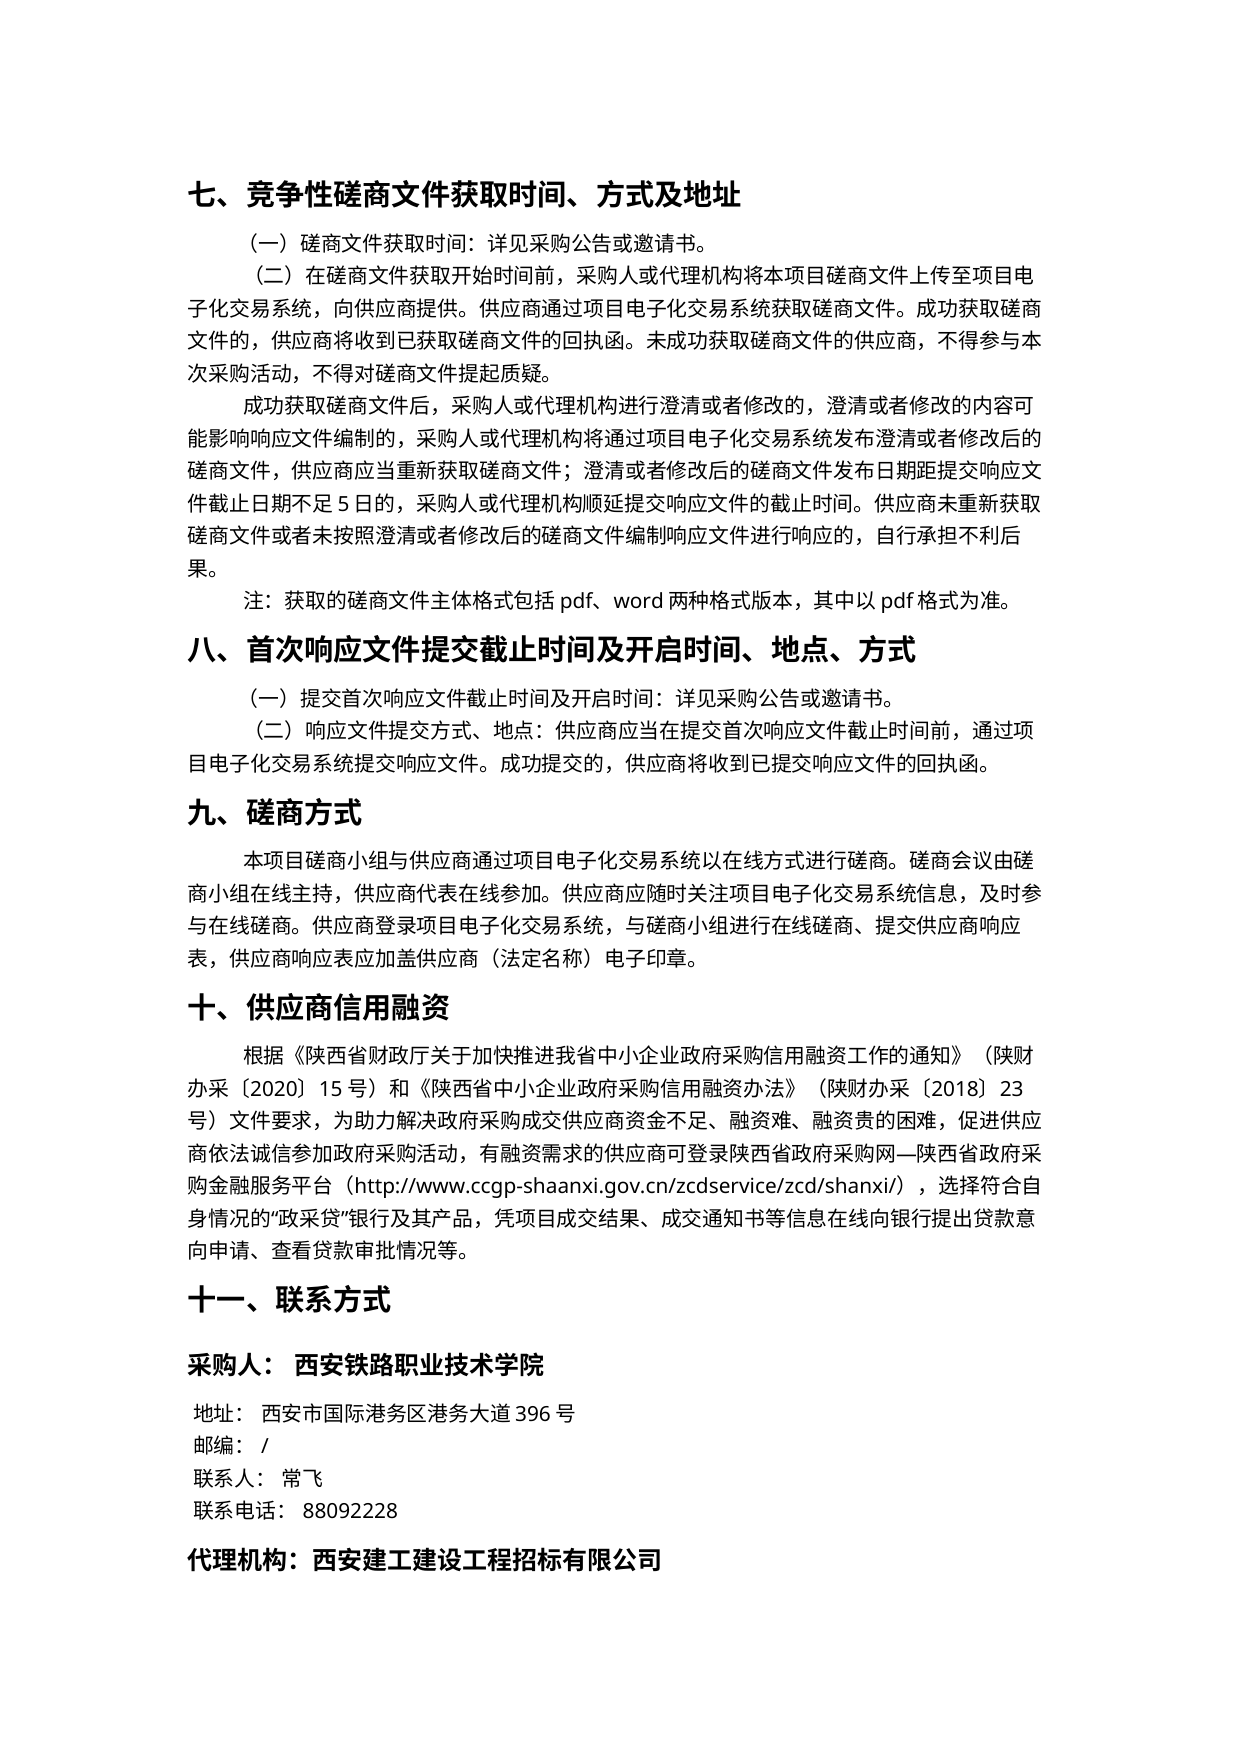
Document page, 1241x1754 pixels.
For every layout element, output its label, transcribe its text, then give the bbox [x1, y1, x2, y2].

text 十、供应商信用融资 [187, 974, 1053, 1039]
text 联系人： 常飞 [187, 1462, 1053, 1494]
text （一）提交首次响应文件截止时间及开启时间：详见采购公告或邀请书。 [187, 682, 1053, 714]
text （二）响应文件提交方式、地点：供应商应当在提交首次响应文件截止时间前，通过项目电子化交易系统提交响应文件。成功提交的，供应商将收到已提交响应文件的回执函。 [187, 714, 1053, 779]
text 十一、联系方式 [187, 1267, 1053, 1332]
text 地址： 西安市国际港务区港务大道396号 [187, 1397, 1053, 1429]
text 代理机构：西安建工建设工程招标有限公司 [187, 1527, 1053, 1592]
text 注：获取的磋商文件主体格式包括pdf、word两种格式版本，其中以pdf格式为准。 [187, 584, 1053, 617]
text 七、竞争性磋商文件获取时间、方式及地址 [187, 162, 1053, 227]
text （一）磋商文件获取时间：详见采购公告或邀请书。 [187, 227, 1053, 259]
text 八、首次响应文件提交截止时间及开启时间、地点、方式 [187, 617, 1053, 682]
text 采购人： 西安铁路职业技术学院 [187, 1332, 1053, 1397]
text 本项目磋商小组与供应商通过项目电子化交易系统以在线方式进行磋商。磋商会议由磋商小组在线主持，供应商代表在线参加。供应商应随时关注项目电子化交易系统信息，及时参与在线磋商。供应商登录项目电子化交易系统，与磋商小组进行在线磋商、提交供应商响应表，供应商响应表应加盖供应商（法定名称）电子印章。 [187, 844, 1053, 974]
text 邮编： / [187, 1429, 1053, 1462]
text 根据《陕西省财政厅关于加快推进我省中小企业政府采购信用融资工作的通知》（陕财办采〔2020〕15 号）和《陕西省中小企业政府采购信用融资办法》（陕财办采〔2018〕23 号）文件要求，为助力解决政府采购成交供应商资金不足、融资难、融资贵的困难，促进供应商依法诚信参加政府采购活动，有融资需求的供应商可登录陕西省政府采购网—陕西省政府采购金融服务平台（http://www.ccgp-shaanxi.gov.cn/zcdservice/zcd/shanxi/），选择符合自身情况的“政采贷”银行及其产品，凭项目成交结果、成交通知书等信息在线向银行提出贷款意向申请、查看贷款审批情况等。 [187, 1039, 1053, 1267]
text 联系电话： 88092228 [187, 1494, 1053, 1527]
text （二）在磋商文件获取开始时间前，采购人或代理机构将本项目磋商文件上传至项目电子化交易系统，向供应商提供。供应商通过项目电子化交易系统获取磋商文件。成功获取磋商文件的，供应商将收到已获取磋商文件的回执函。未成功获取磋商文件的供应商，不得参与本次采购活动，不得对磋商文件提起质疑。 [187, 259, 1053, 389]
text 九、磋商方式 [187, 779, 1053, 844]
text 成功获取磋商文件后，采购人或代理机构进行澄清或者修改的，澄清或者修改的内容可能影响响应文件编制的，采购人或代理机构将通过项目电子化交易系统发布澄清或者修改后的磋商文件，供应商应当重新获取磋商文件；澄清或者修改后的磋商文件发布日期距提交响应文件截止日期不足5日的，采购人或代理机构顺延提交响应文件的截止时间。供应商未重新获取磋商文件或者未按照澄清或者修改后的磋商文件编制响应文件进行响应的，自行承担不利后果。 [187, 389, 1053, 584]
